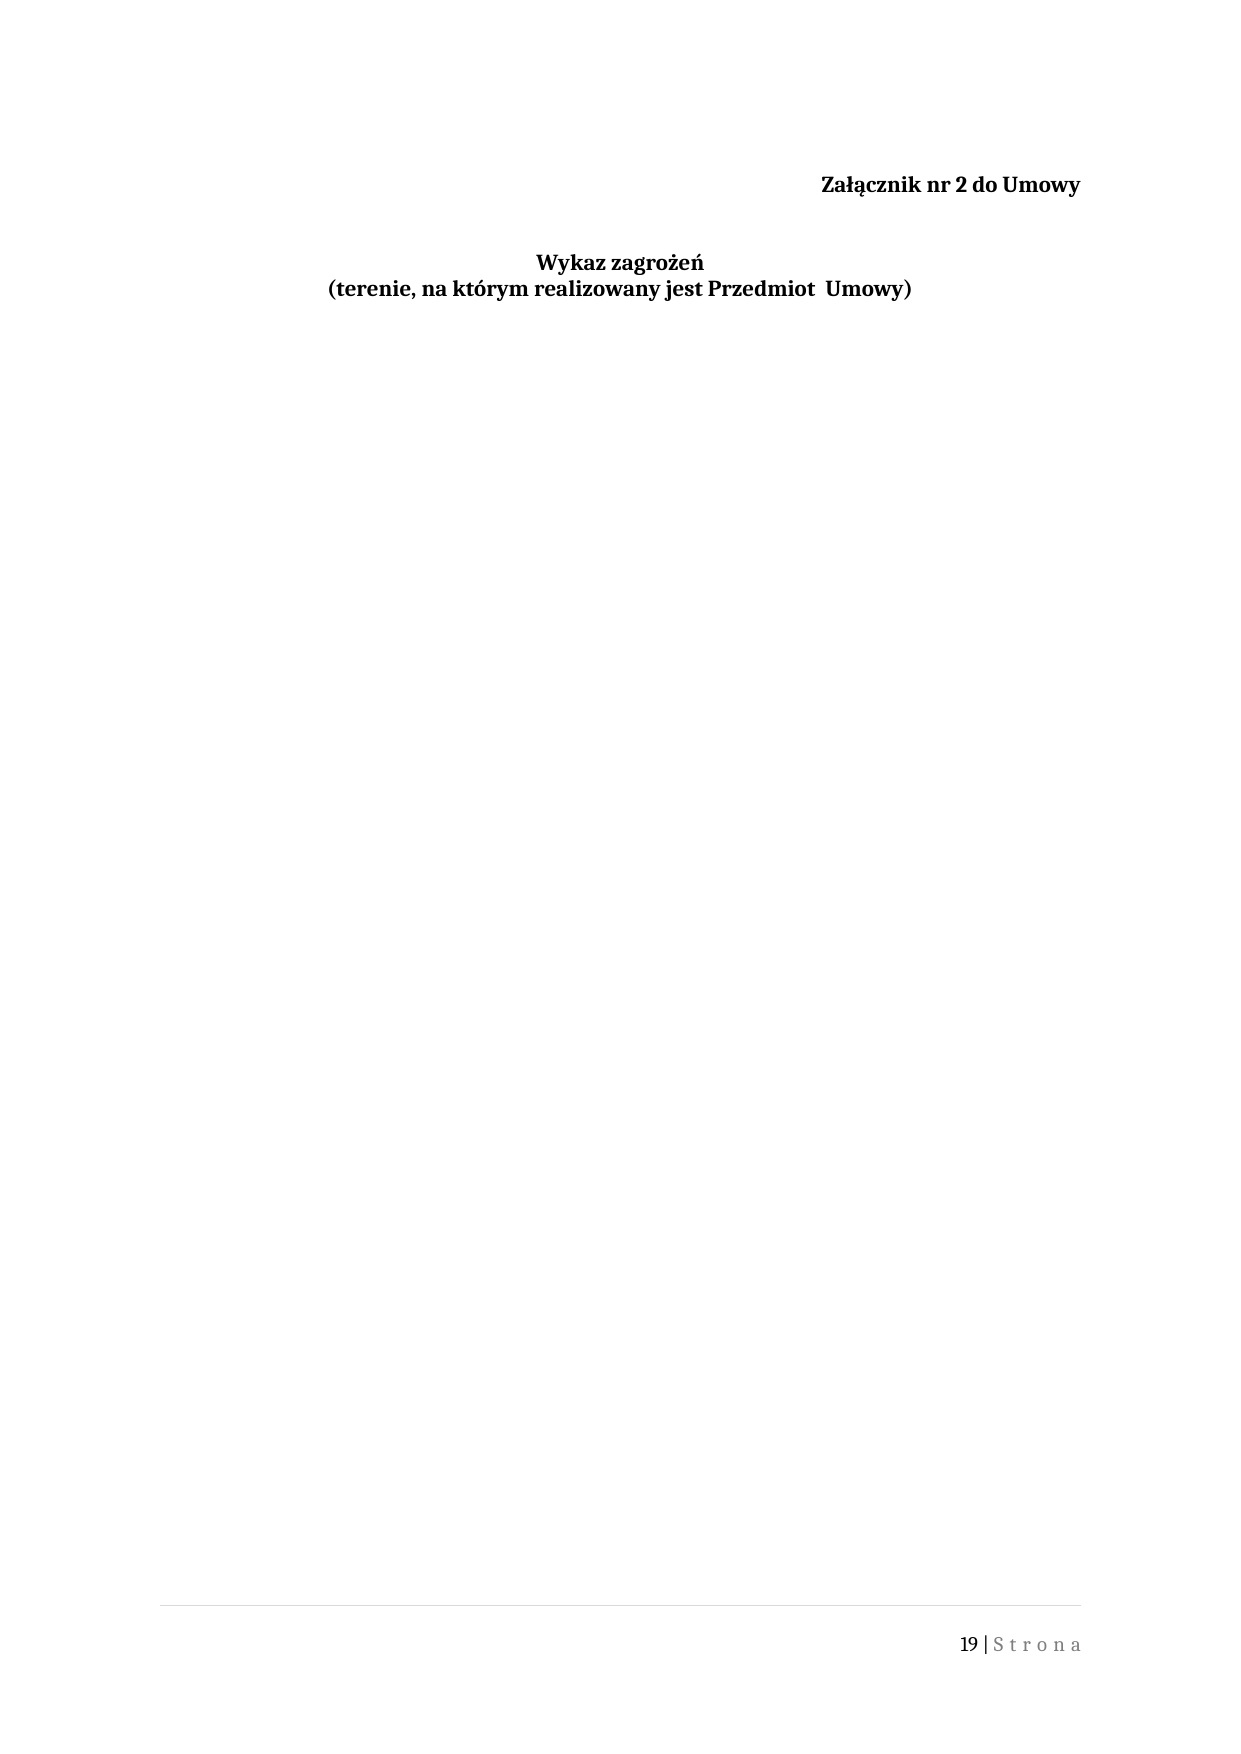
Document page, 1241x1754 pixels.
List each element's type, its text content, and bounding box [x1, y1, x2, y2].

text Załącznik nr 2 do Umowy [159, 172, 1081, 198]
text Wykaz zagrożeń (terenie, na którym realizowany jest Przedmiot Umowy) [159, 250, 1081, 302]
